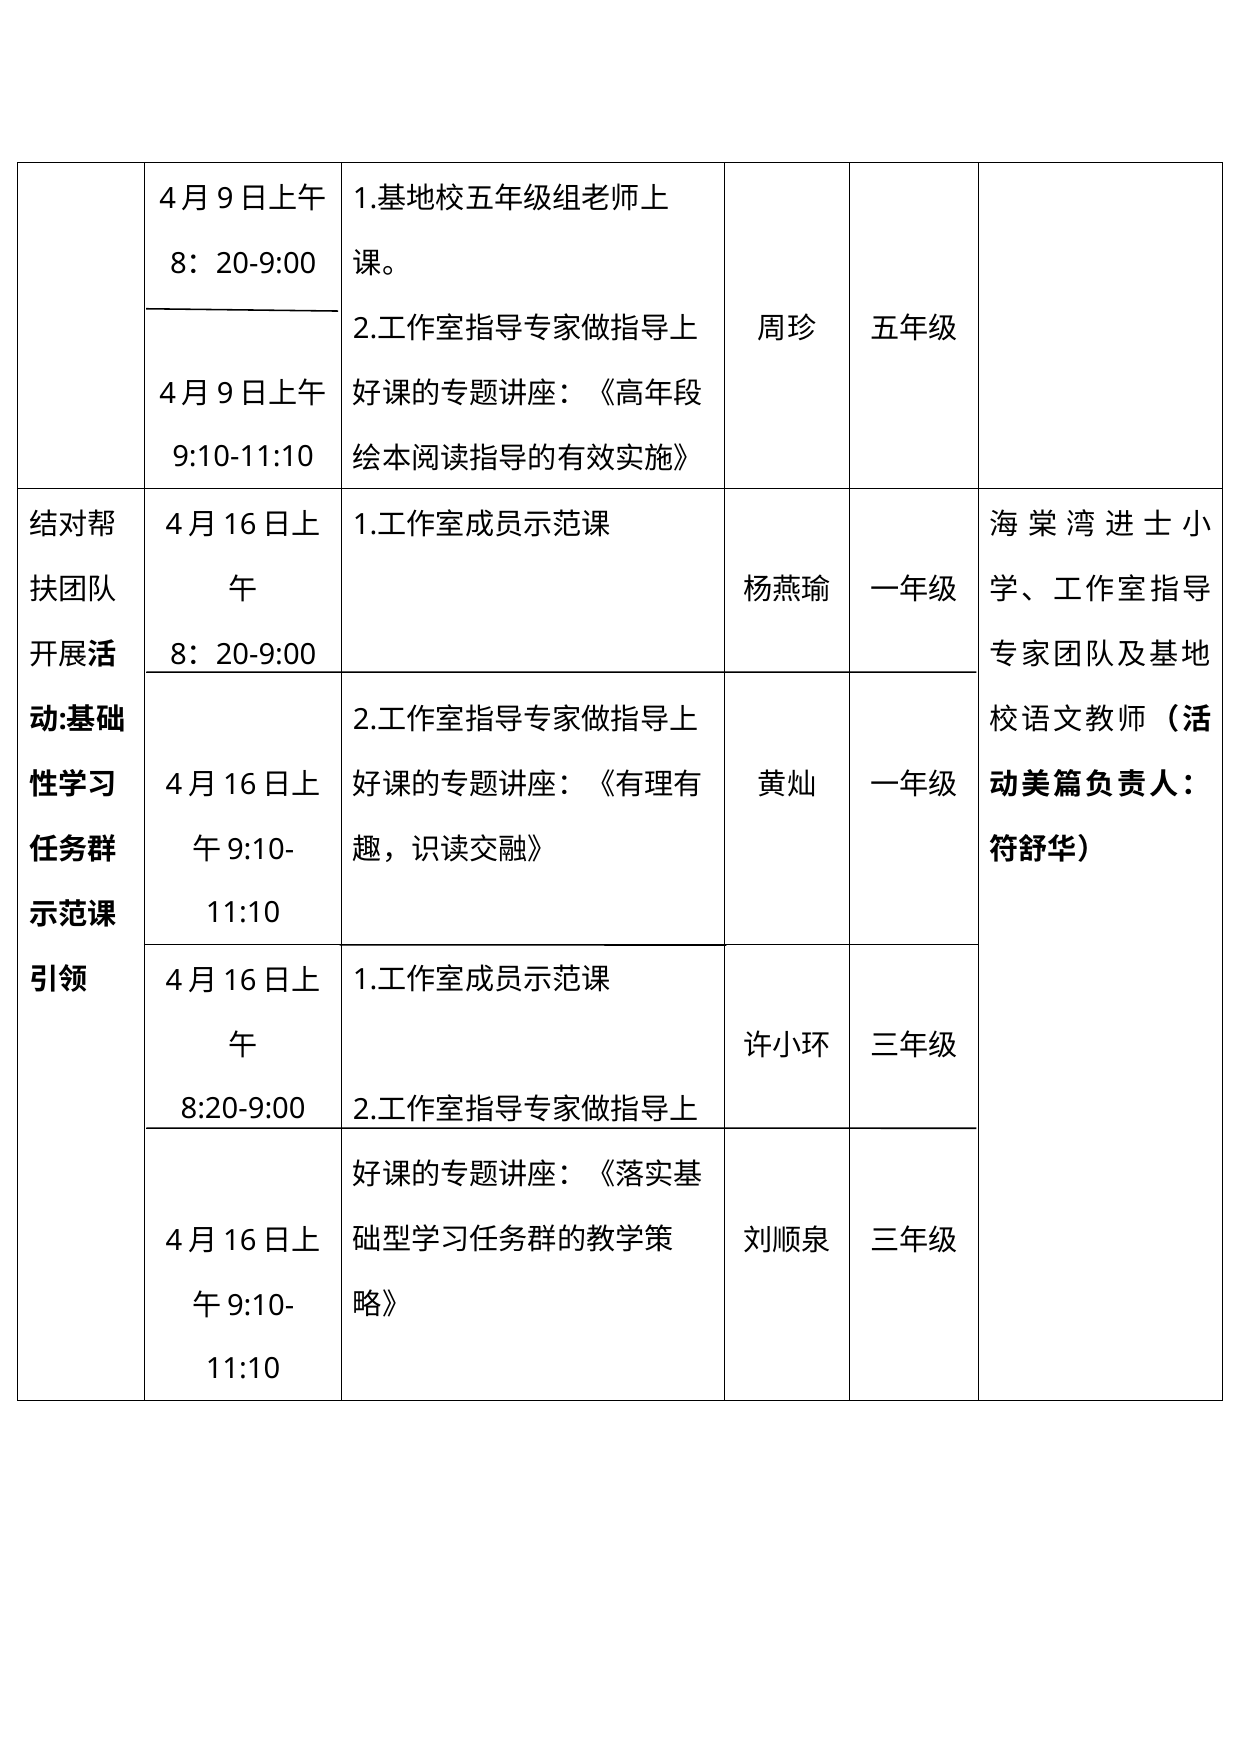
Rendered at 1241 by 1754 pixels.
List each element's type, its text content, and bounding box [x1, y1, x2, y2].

table_cell 1.基地校五年级组老师上课。 2.工作室指导专家做指导上好课的专题讲座：《高年段绘本阅读指导的有效实施》 [342, 163, 724, 488]
table_cell 五年级 [850, 163, 978, 488]
table_cell 1.工作室成员示范课 2.工作室指导专家做指导上好课的专题讲座：《有理有趣，识读交融》 1.工作室成员示范课 2.工作室指导专家做指导上好课的专题讲座：《落实基础型学习任务群的教学策略》 1.工作室成员示范课 2.工作室指导专家做指导上好课的专题讲座：《基于学习任务群的四下第三单元整体教学设计》 1.工作室成员示范课 2.工作室指导专家做指导上好课的专题讲座：《思辨性阅读与表达学习任务群的教学策略》 [342, 946, 724, 1127]
table_cell 海棠湾进士小学、工作室指导专家团队及基地校语文教师（活动美篇负责人：符舒华） [979, 489, 1222, 1400]
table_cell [145, 945, 341, 1400]
table_cell 结对帮扶团队开展活动:基础性学习任务群示范课引领 [18, 489, 144, 1400]
table_cell 杨燕瑜 黄灿 [725, 673, 849, 944]
table_cell 许小环 刘顺泉 [725, 1129, 849, 1400]
table_cell 杨燕瑜 黄灿 [725, 489, 849, 671]
table_cell 4月16日上午 8：20-9:00 4月16日上午9:10-11:10 [145, 489, 341, 944]
table_cell 1.工作室成员示范课 2.工作室指导专家做指导上好课的专题讲座：《有理有趣，识读交融》 1.工作室成员示范课 2.工作室指导专家做指导上好课的专题讲座：《落实基础型学习任务群的教学策略》 1.工作室成员示范课 2.工作室指导专家做指导上好课的专题讲座：《基于学习任务群的四下第三单元整体教学设计》 1.工作室成员示范课 2.工作室指导专家做指导上好课的专题讲座：《思辨性阅读与表达学习任务群的教学策略》 [342, 673, 724, 944]
table_cell 1.工作室成员示范课 2.工作室指导专家做指导上好课的专题讲座：《有理有趣，识读交融》 1.工作室成员示范课 2.工作室指导专家做指导上好课的专题讲座：《落实基础型学习任务群的教学策略》 1.工作室成员示范课 2.工作室指导专家做指导上好课的专题讲座：《基于学习任务群的四下第三单元整体教学设计》 1.工作室成员示范课 2.工作室指导专家做指导上好课的专题讲座：《思辨性阅读与表达学习任务群的教学策略》 [342, 489, 724, 671]
table_cell 许小环 刘顺泉 [725, 945, 849, 1127]
table_cell 三年级 三年级 [850, 945, 978, 1400]
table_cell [145, 163, 341, 488]
table_cell 一年级 一年级 [850, 489, 978, 944]
table_cell 1.工作室成员示范课 2.工作室指导专家做指导上好课的专题讲座：《有理有趣，识读交融》 1.工作室成员示范课 2.工作室指导专家做指导上好课的专题讲座：《落实基础型学习任务群的教学策略》 1.工作室成员示范课 2.工作室指导专家做指导上好课的专题讲座：《基于学习任务群的四下第三单元整体教学设计》 1.工作室成员示范课 2.工作室指导专家做指导上好课的专题讲座：《思辨性阅读与表达学习任务群的教学策略》 [342, 1129, 724, 1400]
table_cell 周珍 [725, 163, 849, 488]
